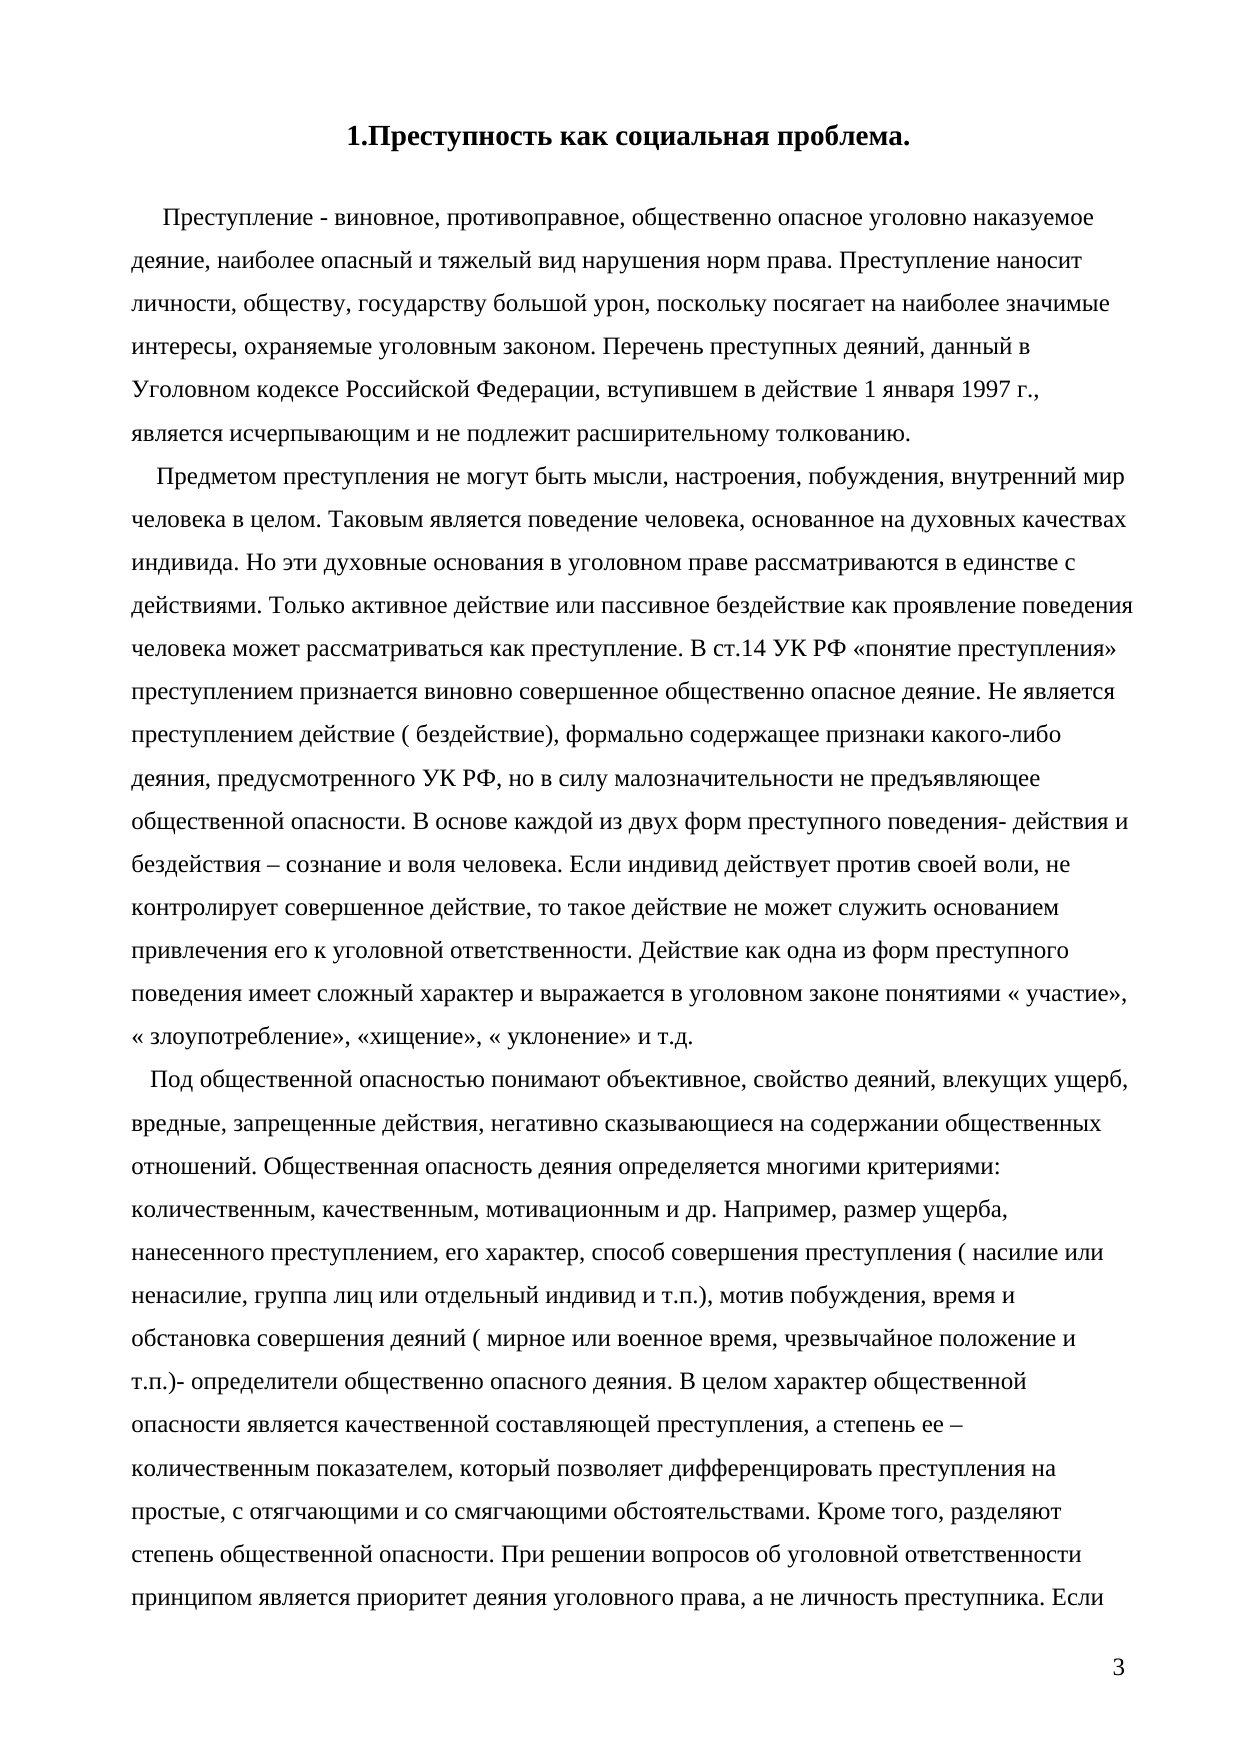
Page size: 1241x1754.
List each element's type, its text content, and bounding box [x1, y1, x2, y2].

text Преступление - виновное, противоправное, общественно опасное уголовно наказуемое деяние, наиболее опасный и тяжелый вид нарушения норм права. Преступление наносит личности, обществу, государству большой урон, поскольку посягает на наиболее значимые интересы, охраняемые уголовным законом. Перечень преступных деяний, данный в Уголовном кодексе Российской Федерации, вступившем в действие 1 января ., является исчерпывающим и не подлежит расширительному толкованию. [131, 202, 1136, 446]
text Предметом преступления не могут быть мысли, настроения, побуждения, внутренний мир человека в целом. Таковым является поведение человека, основанное на духовных качествах индивида. Но эти духовные основания в уголовном праве рассматриваются в единстве с действиями. Только активное действие или пассивное бездействие как проявление поведения человека может рассматриваться как преступление. В ст.14 УК РФ «понятие преступления» преступлением признается виновно совершенное общественно опасное деяние. Не является преступлением действие ( бездействие), формально содержащее признаки какого-либо деяния, предусмотренного УК РФ, но в силу малозначительности не предъявляющее общественной опасности. В основе каждой из двух форм преступного поведения- действия и бездействия – сознание и воля человека. Если индивид действует против своей воли, не контролирует совершенное действие, то такое действие не может служить основанием привлечения его к уголовной ответственности. Действие как одна из форм преступного поведения имеет сложный характер и выражается в уголовном законе понятиями « участие», « злоупотребление», «хищение», « уклонение» и т.д. [131, 461, 1136, 1050]
text 1.Преступность как социальная проблема. [131, 118, 1125, 152]
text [131, 1064, 1136, 1611]
